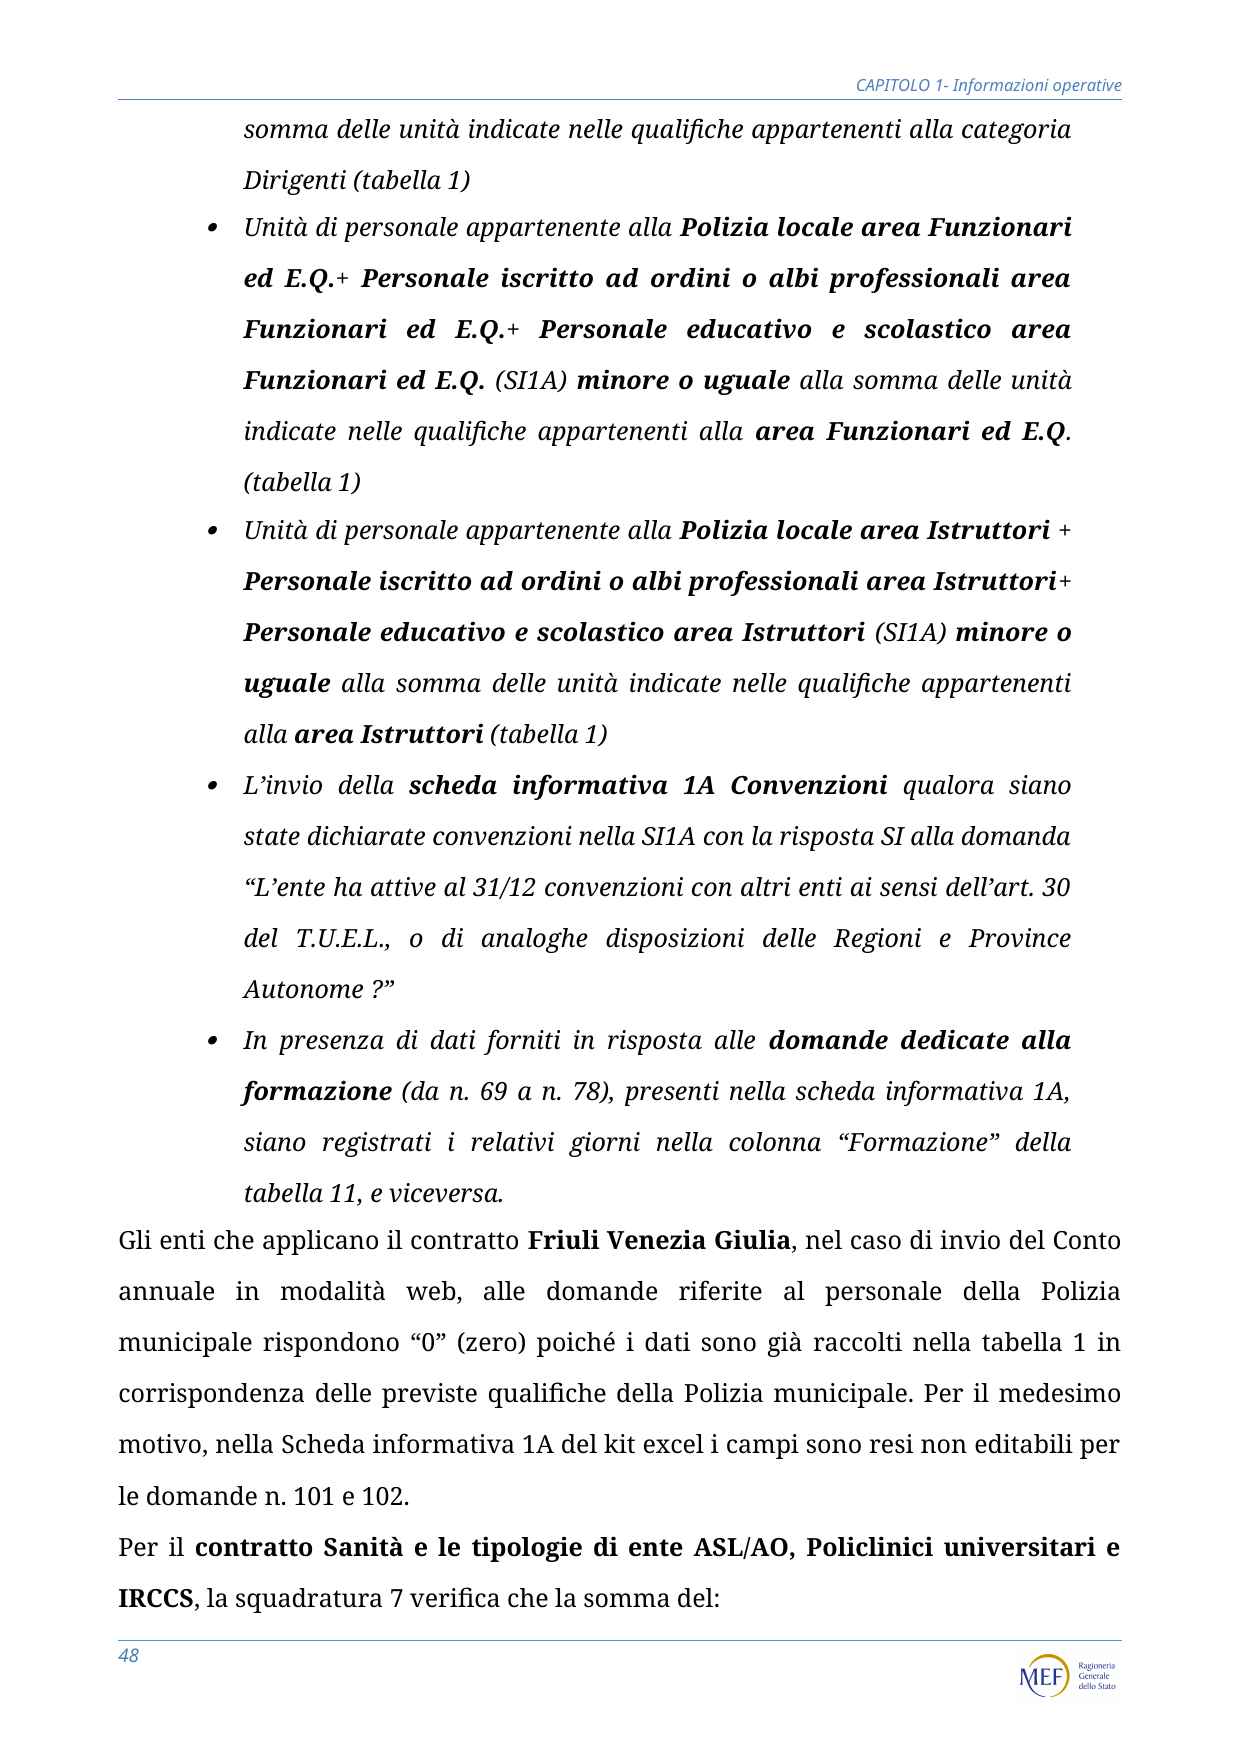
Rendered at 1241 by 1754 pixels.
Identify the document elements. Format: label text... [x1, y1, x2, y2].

table_cell Unità di personale appartenente alla Polizia locale area Istruttori + Personale iscritto ad ordini o albi professionali area Istruttori+ Personale educativo e scolastico area Istruttori (SI1A) minore o uguale alla somma delle unità indicate nelle qualifiche appartenenti alla area Istruttori (tabella 1) L’invio della scheda informativa 1A Convenzioni qualora siano state dichiarate convenzioni nella SI1A con la risposta SI alla domanda “L’ente ha attive al 31/12 convenzioni con altri enti ai sensi dell’art. 30 del T.U.E.L., o di analoghe disposizioni delle Regioni e Province Autonome ?” In presenza di dati forniti in risposta alle domande dedicate alla formazione (da n. 69 a n. 78), presenti nella scheda informativa 1A, siano registrati i relativi giorni nella colonna “Formazione” della tabella 11, e viceversa. [167, 512, 1073, 1223]
table_cell Unità di personale appartenente alla Polizia locale area Funzionari ed E.Q.+ Personale iscritto ad ordini o albi professionali area Funzionari ed E.Q.+ Personale educativo e scolastico area Funzionari ed E.Q. (SI1A) minore o uguale alla somma delle unità indicate nelle qualifiche appartenenti alla area Funzionari ed E.Q. (tabella 1) [167, 210, 1073, 512]
text Per il contratto Sanità e le tipologie di ente ASL/AO, Policlinici universitari e IRCCS, la squadratura 7 verifica che la somma del: [118, 1529, 1122, 1614]
text Gli enti che applicano il contratto Friuli Venezia Giulia, nel caso di invio del Conto annuale in modalità web, alle domande riferite al personale della Polizia municipale rispondono “0” (zero) poiché i dati sono già raccolti nella tabella 1 in corrispondenza delle previste qualifiche della Polizia municipale. Per il medesimo motivo, nella Scheda informativa 1A del kit excel i campi sono resi non editabili per le domande n. 101 e 102. [118, 1223, 1122, 1512]
picture [1011, 1645, 1122, 1706]
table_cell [167, 112, 1073, 210]
